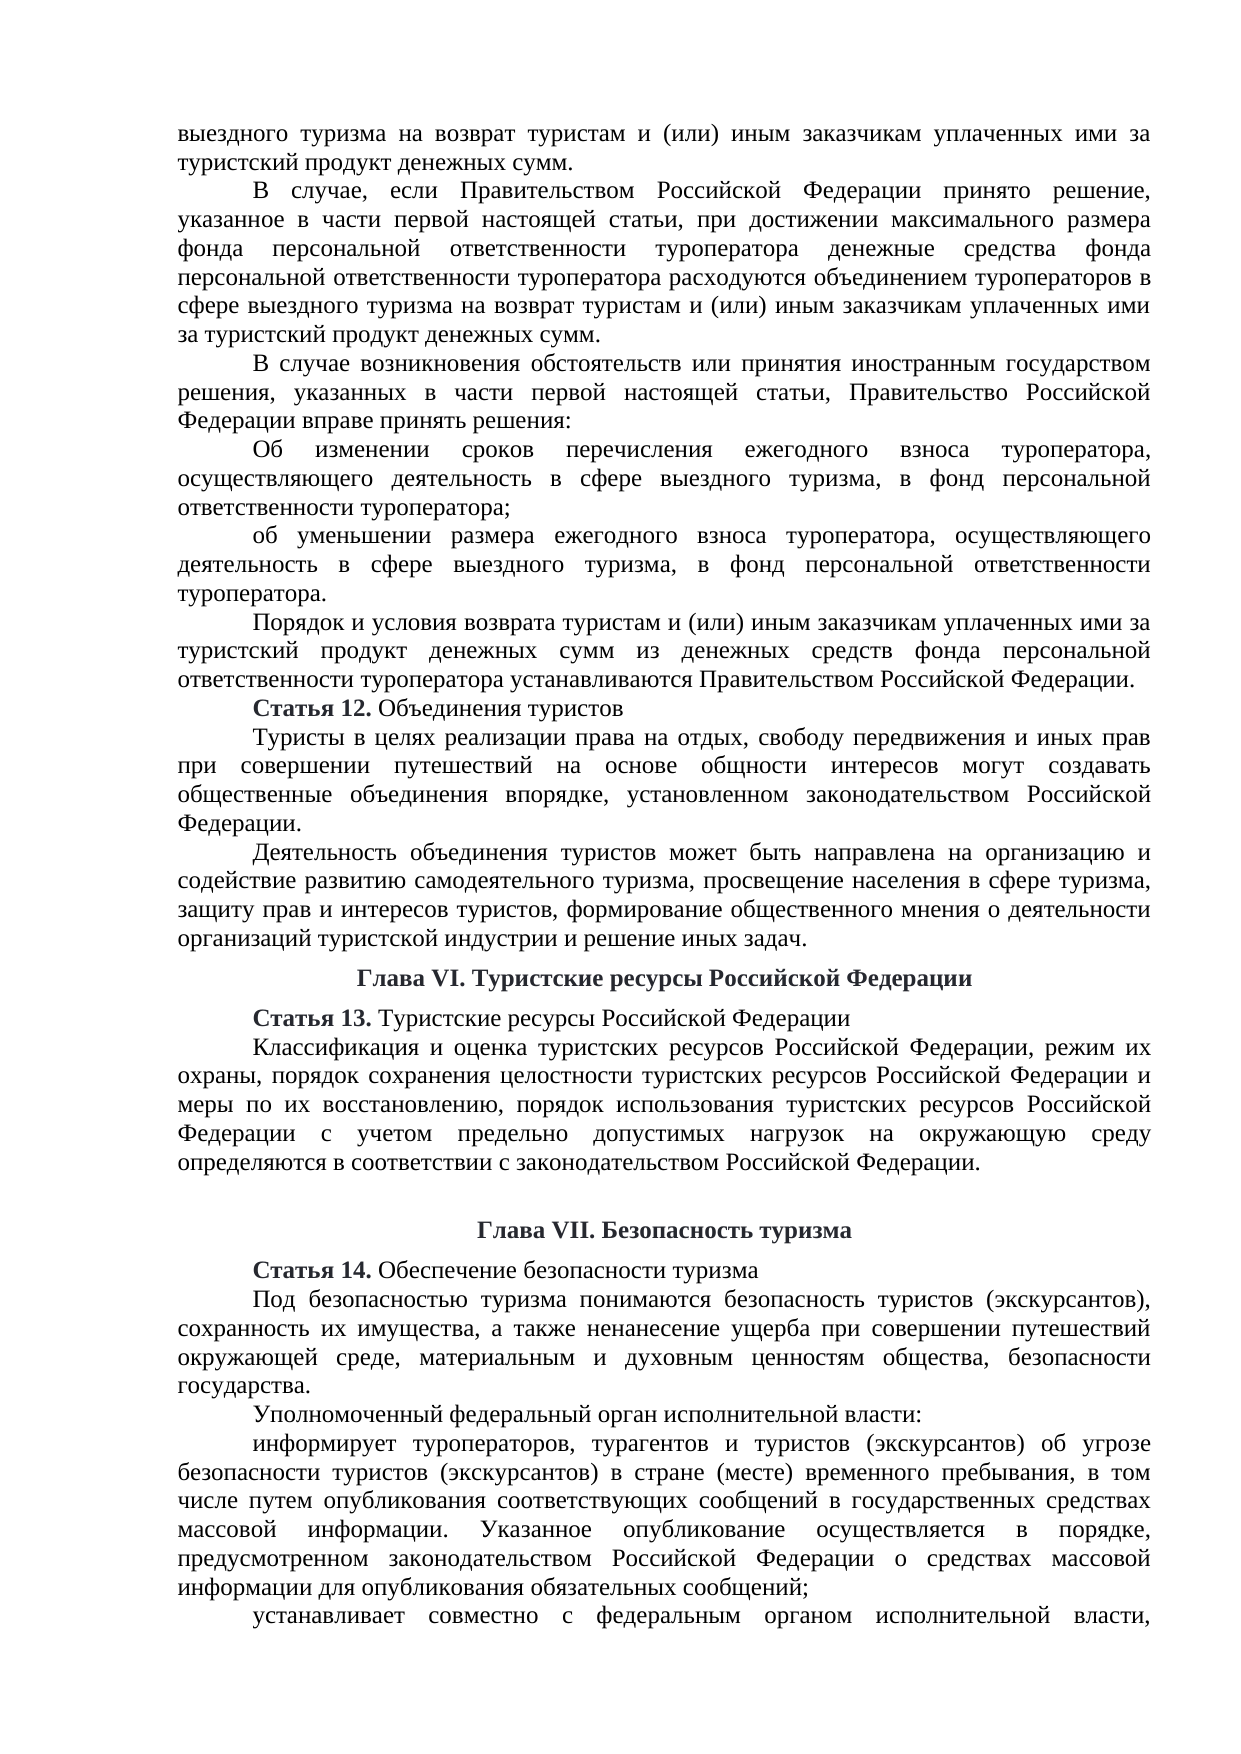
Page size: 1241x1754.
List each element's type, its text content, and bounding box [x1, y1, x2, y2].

text В случае возникновения обстоятельств или принятия иностранным государством решения, указанных в части первой настоящей статьи, Правительство Российской Федерации вправе принять решения: [177, 348, 1152, 434]
subtitle Глава VI. Туристские ресурсы Российской Федерации [177, 963, 1152, 992]
text Классификация и оценка туристских ресурсов Российской Федерации, режим их охраны, порядок сохранения целостности туристских ресурсов Российской Федерации и меры по их восстановлению, порядок использования туристских ресурсов Российской Федерации с учетом предельно допустимых нагрузок на окружающую среду определяются в соответствии с законодательством Российской Федерации. [177, 1032, 1152, 1176]
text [177, 1601, 1152, 1629]
text Уполномоченный федеральный орган исполнительной власти: [177, 1399, 1152, 1428]
text Статья 14. Обеспечение безопасности туризма [252, 1256, 1152, 1284]
text В случае, если Правительством Российской Федерации принято решение, указанное в части первой настоящей статьи, при достижении максимального размера фонда персональной ответственности туроператора денежные средства фонда персональной ответственности туроператора расходуются объединением туроператоров в сфере выездного туризма на возврат туристам и (или) иным заказчикам уплаченных ими за туристский продукт денежных сумм. [177, 176, 1152, 348]
text Деятельность объединения туристов может быть направлена на организацию и содействие развитию самодеятельного туризма, просвещение населения в сфере туризма, защиту прав и интересов туристов, формирование общественного мнения о деятельности организаций туристской индустрии и решение иных задач. [177, 837, 1152, 952]
text об уменьшении размера ежегодного взноса туроператора, осуществляющего деятельность в сфере выездного туризма, в фонд персональной ответственности туроператора. [177, 521, 1152, 607]
subtitle Глава VII. Безопасность туризма [177, 1216, 1152, 1244]
text Статья 12. Объединения туристов [252, 693, 1152, 722]
text Статья 13. Туристские ресурсы Российской Федерации [252, 1003, 1152, 1032]
text Туристы в целях реализации права на отдых, свободу передвижения и иных прав при совершении путешествий на основе общности интересов могут создавать общественные объединения впорядке, установленном законодательством Российской Федерации. [177, 722, 1152, 837]
text Под безопасностью туризма понимаются безопасность туристов (экскурсантов), сохранность их имущества, а также ненанесение ущерба при совершении путешествий окружающей среде, материальным и духовным ценностям общества, безопасности государства. [177, 1284, 1152, 1399]
text Об изменении сроков перечисления ежегодного взноса туроператора, осуществляющего деятельность в сфере выездного туризма, в фонд персональной ответственности туроператора; [177, 434, 1152, 521]
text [177, 118, 1152, 176]
text Порядок и условия возврата туристам и (или) иным заказчикам уплаченных ими за туристский продукт денежных сумм из денежных средств фонда персональной ответственности туроператора устанавливаются Правительством Российской Федерации. [177, 607, 1152, 693]
text информирует туроператоров, турагентов и туристов (экскурсантов) об угрозе безопасности туристов (экскурсантов) в стране (месте) временного пребывания, в том числе путем опубликования соответствующих сообщений в государственных средствах массовой информации. Указанное опубликование осуществляется в порядке, предусмотренном законодательством Российской Федерации о средствах массовой информации для опубликования обязательных сообщений; [177, 1428, 1152, 1601]
